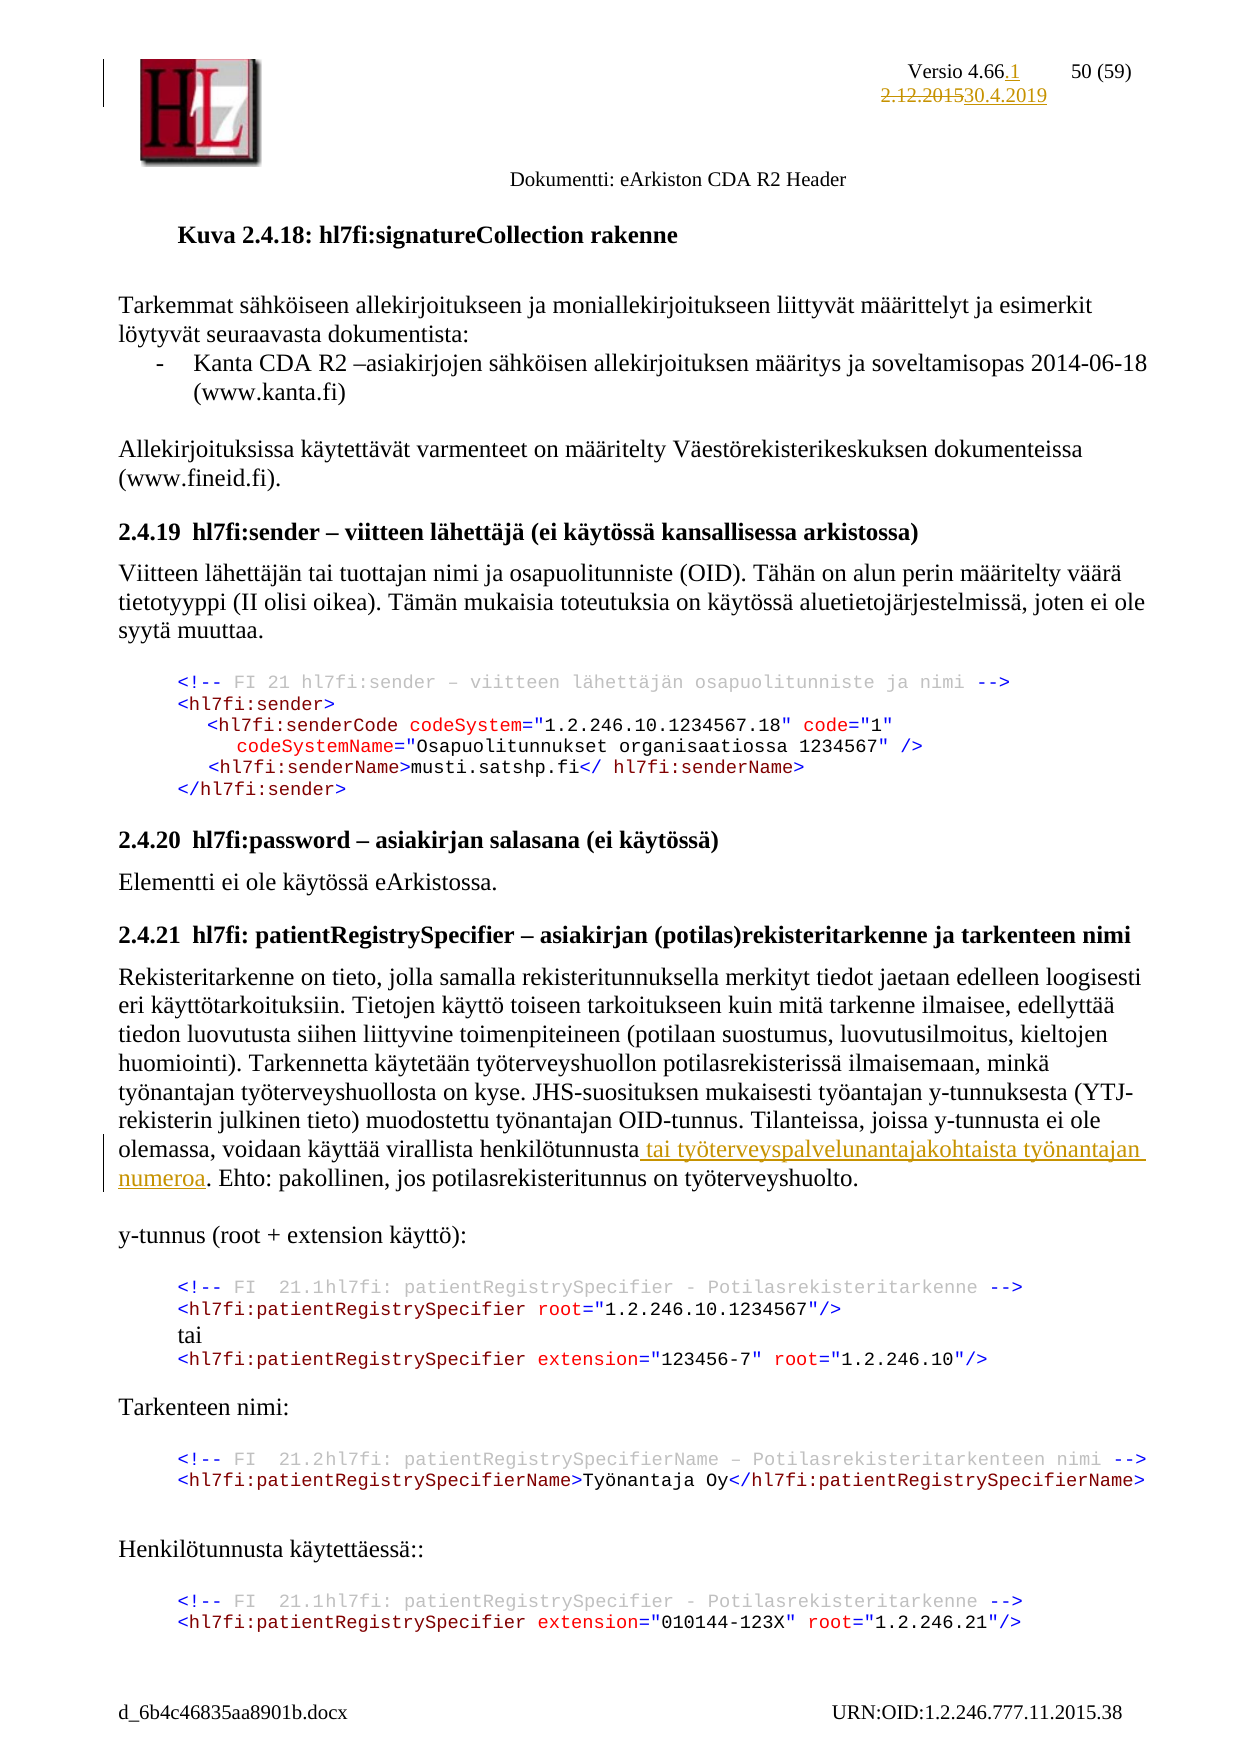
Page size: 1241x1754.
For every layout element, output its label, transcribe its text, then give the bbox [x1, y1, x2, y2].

picture [140, 59, 263, 167]
text Elementti ei ole käytössä eArkistossa. [118, 867, 1152, 896]
text <hl7fi:patientRegistrySpecifierName>Työnantaja Oy</hl7fi:patientRegistrySpecifierName> [118, 1471, 1152, 1492]
text <hl7fi:senderName>musti.satshp.fi</ hl7fi:senderName> [118, 758, 1152, 779]
text Allekirjoituksissa käytettävät varmenteet on määritelty Väestörekisterikeskuksen dokumenteissa (www.fineid.fi). [118, 434, 1152, 492]
text Tarkenteen nimi: [118, 1392, 1152, 1421]
text Tarkemmat sähköiseen allekirjoitukseen ja moniallekirjoitukseen liittyvät määrittelyt ja esimerkit löytyvät seuraavasta dokumentista: [118, 291, 1152, 348]
text <hl7fi:senderCode codeSystem="1.2.246.10.1234567.18" code="1" [118, 716, 1152, 737]
text tai [148, 1321, 1152, 1349]
text <!-- FI 21.2 hl7fi: patientRegistrySpecifierName – Potilasrekisteritarkenteen nimi --> [118, 1449, 1152, 1471]
subtitle hl7fi: patientRegistrySpecifier – asiakirjan (potilas)rekisteritarkenne ja tarkenteen nimi [118, 921, 1152, 949]
text Kuva 2.4.18: hl7fi:signatureCollection rakenne [148, 221, 1152, 249]
text y-tunnus (root + extension käyttö): [118, 1221, 1152, 1249]
list Kanta CDA R2 –asiakirjojen sähköisen allekirjoituksen määritys ja soveltamisopas 2014-06-18 (www.kanta.fi) [156, 348, 1152, 406]
text <!-- FI 21 hl7fi:sender – viitteen lähettäjän osapuolitunniste ja nimi --> [118, 673, 1152, 694]
text <hl7fi:patientRegistrySpecifier extension="123456-7" root="1.2.246.10"/> [118, 1349, 1152, 1371]
text Henkilötunnusta käytettäessä:: [118, 1534, 1152, 1563]
subtitle hl7fi:sender – viitteen lähettäjä (ei käytössä kansallisessa arkistossa) [118, 517, 1152, 546]
subtitle hl7fi:password – asiakirjan salasana (ei käytössä) [118, 826, 1152, 854]
text </hl7fi:sender> [118, 779, 1152, 801]
text <!-- FI 21.1 hl7fi: patientRegistrySpecifier - Potilasrekisteritarkenne --> [118, 1592, 1152, 1613]
text Viitteen lähettäjän tai tuottajan nimi ja osapuolitunniste (OID). Tähän on alun perin määritelty väärä tietotyyppi (II olisi oikea). Tämän mukaisia toteutuksia on käytössä aluetietojärjestelmissä, joten ei ole syytä muuttaa. [118, 558, 1152, 644]
text <hl7fi:patientRegistrySpecifier root="1.2.246.10.1234567"/> [118, 1299, 1152, 1321]
text <hl7fi:patientRegistrySpecifier extension="010144-123X" root="1.2.246.21"/> [118, 1613, 1152, 1634]
text <hl7fi:sender> [118, 694, 1152, 716]
text Rekisteritarkenne on tieto, jolla samalla rekisteritunnuksella merkityt tiedot jaetaan edelleen loogisesti eri käyttötarkoituksiin. Tietojen käyttö toiseen tarkoitukseen kuin mitä tarkenne ilmaisee, edellyttää tiedon luovutusta siihen liittyvine toimenpiteineen (potilaan suostumus, luovutusilmoitus, kieltojen huomiointi). Tarkennetta käytetään työterveyshuollon potilasrekisterissä ilmaisemaan, minkä työnantajan työterveyshuollosta on kyse. JHS-suosituksen mukaisesti työantajan y-tunnuksesta (YTJ-rekisterin julkinen tieto) muodostettu työnantajan OID-tunnus. Tilanteissa, joissa y-tunnusta ei ole olemassa, voidaan käyttää virallista henkilötunnusta. Ehto: pakollinen, jos potilasrekisteritunnus on työterveyshuolto. [118, 962, 1152, 1192]
text <!-- FI 21.1 hl7fi: patientRegistrySpecifier - Potilasrekisteritarkenne --> [118, 1278, 1152, 1299]
text codeSystemName="Osapuolitunnukset organisaatiossa 1234567" /> [207, 737, 1152, 758]
